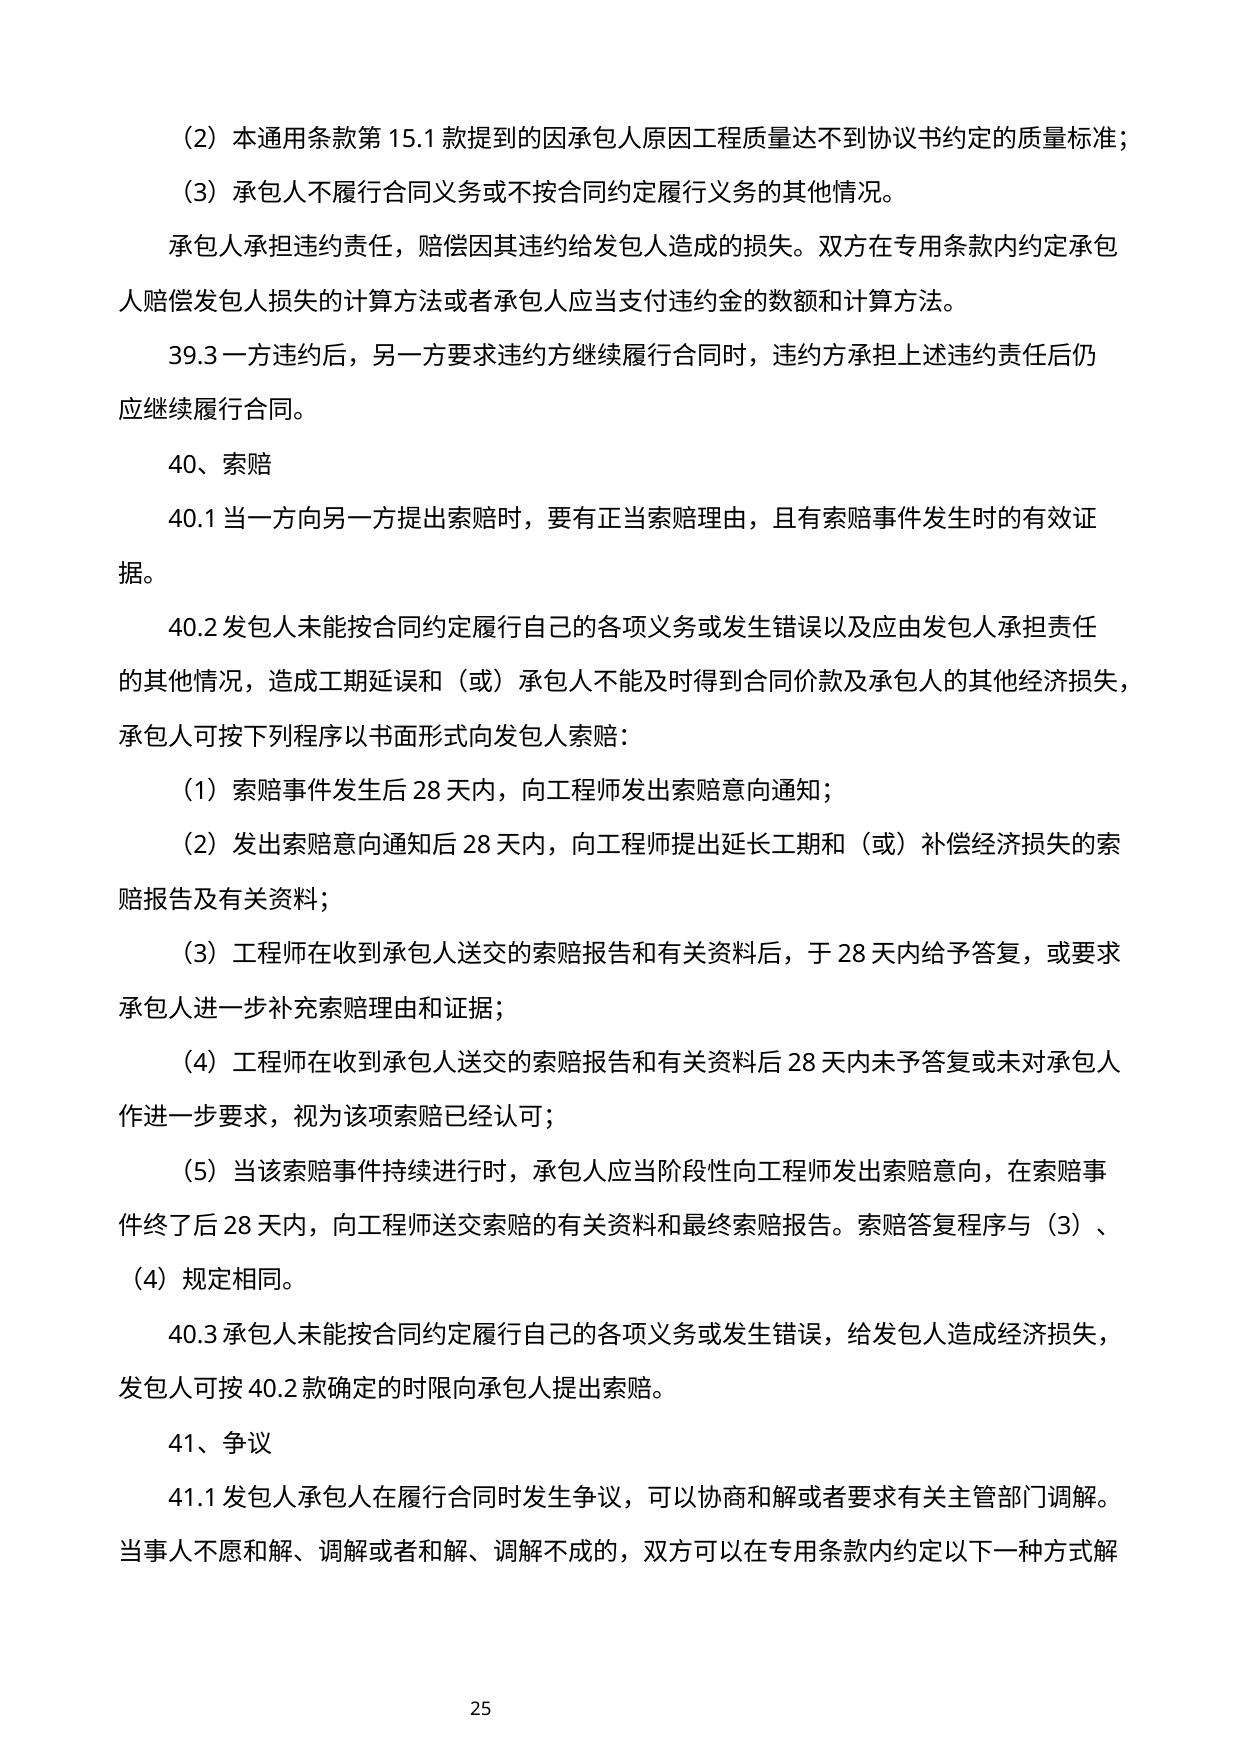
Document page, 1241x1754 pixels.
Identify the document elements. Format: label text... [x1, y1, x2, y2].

text （2）发出索赔意向通知后28天内，向工程师提出延长工期和（或）补偿经济损失的索赔报告及有关资料； [118, 825, 1122, 916]
text 40、索赔 [118, 444, 1122, 481]
text 41、争议 [118, 1423, 1122, 1459]
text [118, 1477, 1122, 1568]
text （3）工程师在收到承包人送交的索赔报告和有关资料后，于28天内给予答复，或要求承包人进一步补充索赔理由和证据； [118, 934, 1122, 1024]
text 39.3一方违约后，另一方要求违约方继续履行合同时，违约方承担上述违约责任后仍应继续履行合同。 [118, 336, 1122, 426]
text （5）当该索赔事件持续进行时，承包人应当阶段性向工程师发出索赔意向，在索赔事件终了后28天内，向工程师送交索赔的有关资料和最终索赔报告。索赔答复程序与（3）、（4）规定相同。 [118, 1151, 1122, 1296]
text （4）工程师在收到承包人送交的索赔报告和有关资料后28天内未予答复或未对承包人作进一步要求，视为该项索赔已经认可； [118, 1042, 1122, 1133]
text （1）索赔事件发生后28天内，向工程师发出索赔意向通知； [118, 771, 1122, 807]
text 40.2发包人未能按合同约定履行自己的各项义务或发生错误以及应由发包人承担责任的其他情况，造成工期延误和（或）承包人不能及时得到合同价款及承包人的其他经济损失，承包人可按下列程序以书面形式向发包人索赔： [118, 607, 1122, 752]
text 承包人承担违约责任，赔偿因其违约给发包人造成的损失。双方在专用条款内约定承包人赔偿发包人损失的计算方法或者承包人应当支付违约金的数额和计算方法。 [118, 227, 1122, 317]
text （2）本通用条款第15.1款提到的因承包人原因工程质量达不到协议书约定的质量标准； [118, 118, 1122, 154]
text 40.1当一方向另一方提出索赔时，要有正当索赔理由，且有索赔事件发生时的有效证据。 [118, 499, 1122, 589]
text （3）承包人不履行合同义务或不按合同约定履行义务的其他情况。 [118, 172, 1122, 209]
text 40.3承包人未能按合同约定履行自己的各项义务或发生错误，给发包人造成经济损失，发包人可按40.2款确定的时限向承包人提出索赔。 [118, 1314, 1122, 1405]
